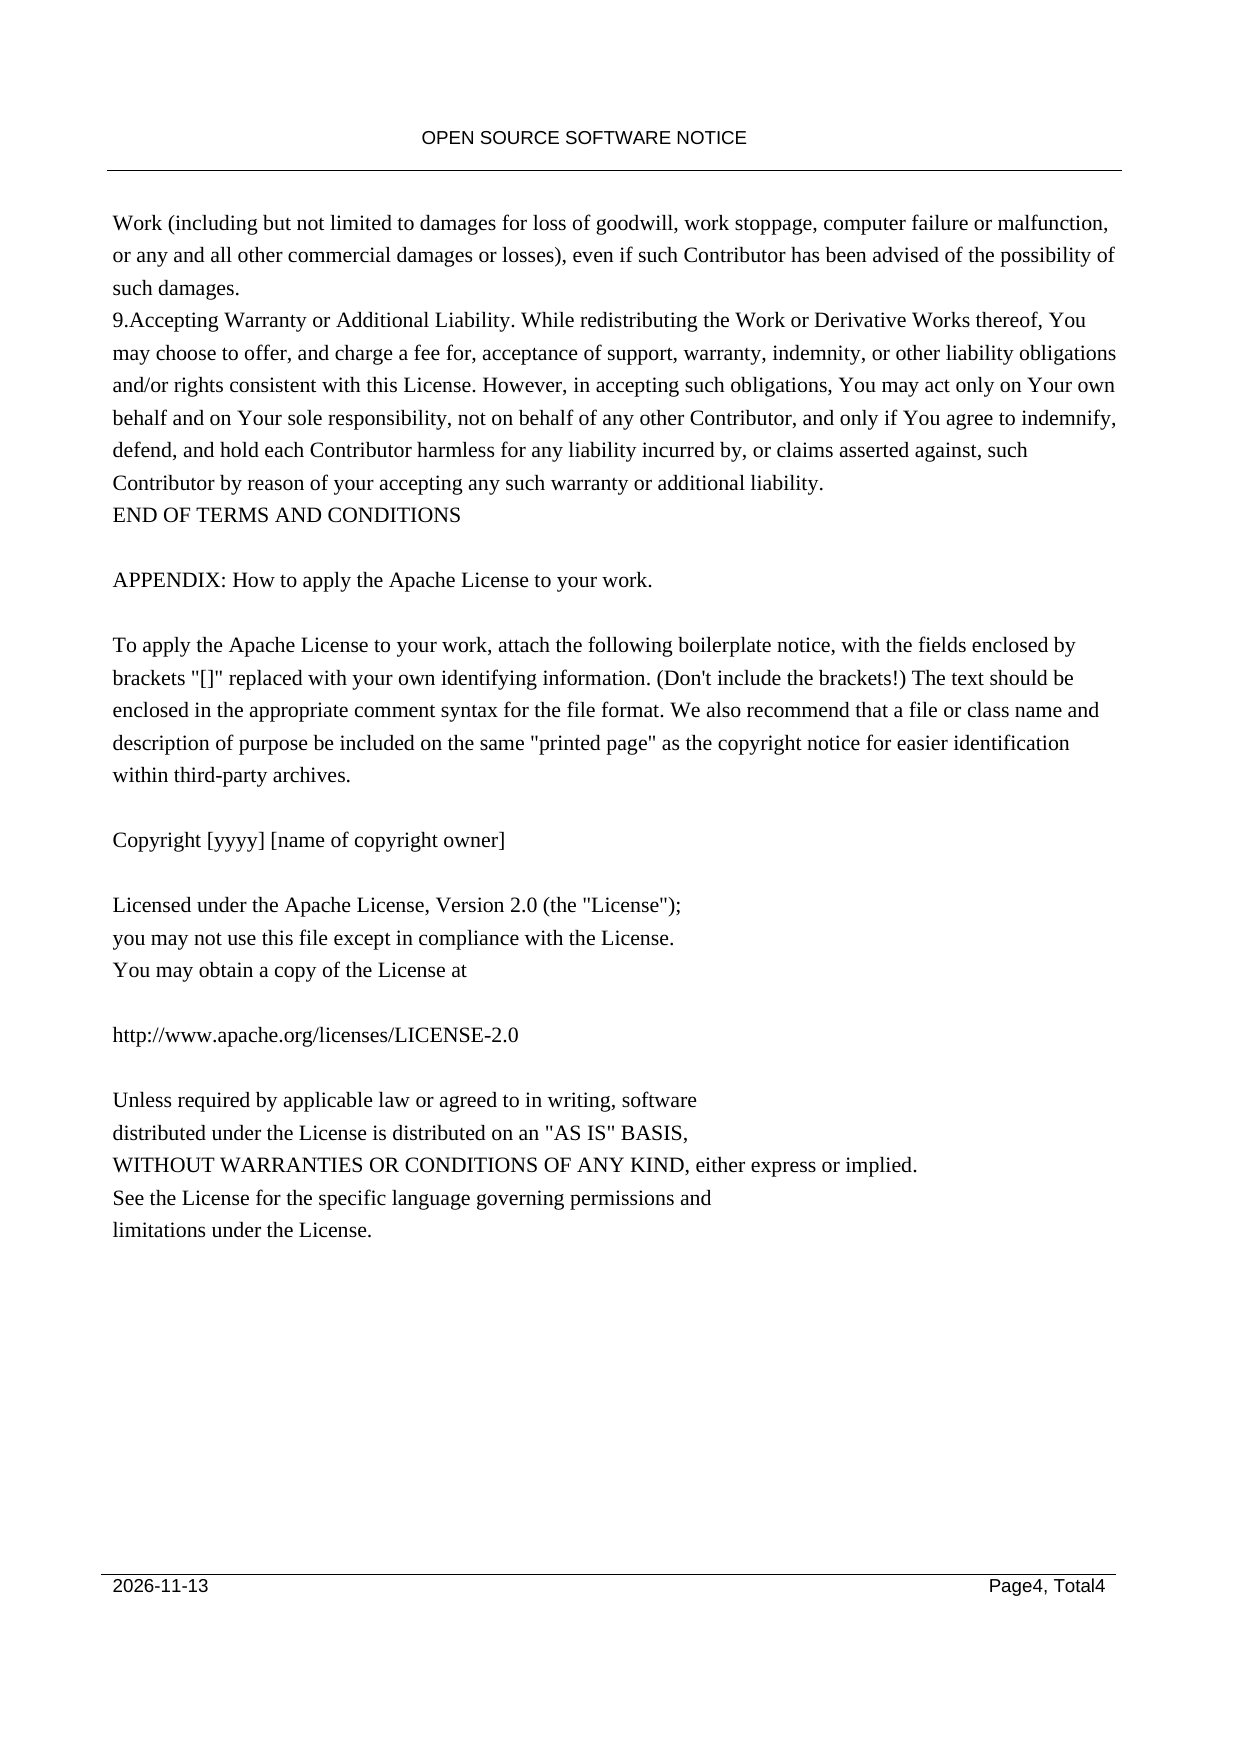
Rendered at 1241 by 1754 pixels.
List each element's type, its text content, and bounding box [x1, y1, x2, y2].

text Copyright [yyyy] [name of copyright owner] [112, 824, 1128, 856]
text limitations under the License. [112, 1214, 1128, 1246]
text WITHOUT WARRANTIES OR CONDITIONS OF ANY KIND, either express or implied. [112, 1149, 1128, 1181]
text Unless required by applicable law or agreed to in writing, software [112, 1084, 1128, 1116]
text you may not use this file except in compliance with the License. [112, 921, 1128, 954]
text http://www.apache.org/licenses/LICENSE-2.0 [112, 1019, 1128, 1051]
text See the License for the specific language governing permissions and [112, 1181, 1128, 1214]
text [112, 206, 1128, 304]
text distributed under the License is distributed on an "AS IS" BASIS, [112, 1116, 1128, 1149]
text Licensed under the Apache License, Version 2.0 (the "License"); [112, 889, 1128, 921]
text 9.Accepting Warranty or Additional Liability. While redistributing the Work or Derivative Works thereof, You may choose to offer, and charge a fee for, acceptance of support, warranty, indemnity, or other liability obligations and/or rights consistent with this License. However, in accepting such obligations, You may act only on Your own behalf and on Your sole responsibility, not on behalf of any other Contributor, and only if You agree to indemnify, defend, and hold each Contributor harmless for any liability incurred by, or claims asserted against, such Contributor by reason of your accepting any such warranty or additional liability. [112, 304, 1128, 499]
text To apply the Apache License to your work, attach the following boilerplate notice, with the fields enclosed by brackets "[]" replaced with your own identifying information. (Don't include the brackets!) The text should be enclosed in the appropriate comment syntax for the file format. We also recommend that a file or class name and description of purpose be included on the same "printed page" as the copyright notice for easier identification within third-party archives. [112, 629, 1128, 791]
text END OF TERMS AND CONDITIONS [112, 499, 1128, 531]
text APPENDIX: How to apply the Apache License to your work. [112, 564, 1128, 596]
text You may obtain a copy of the License at [112, 954, 1128, 986]
